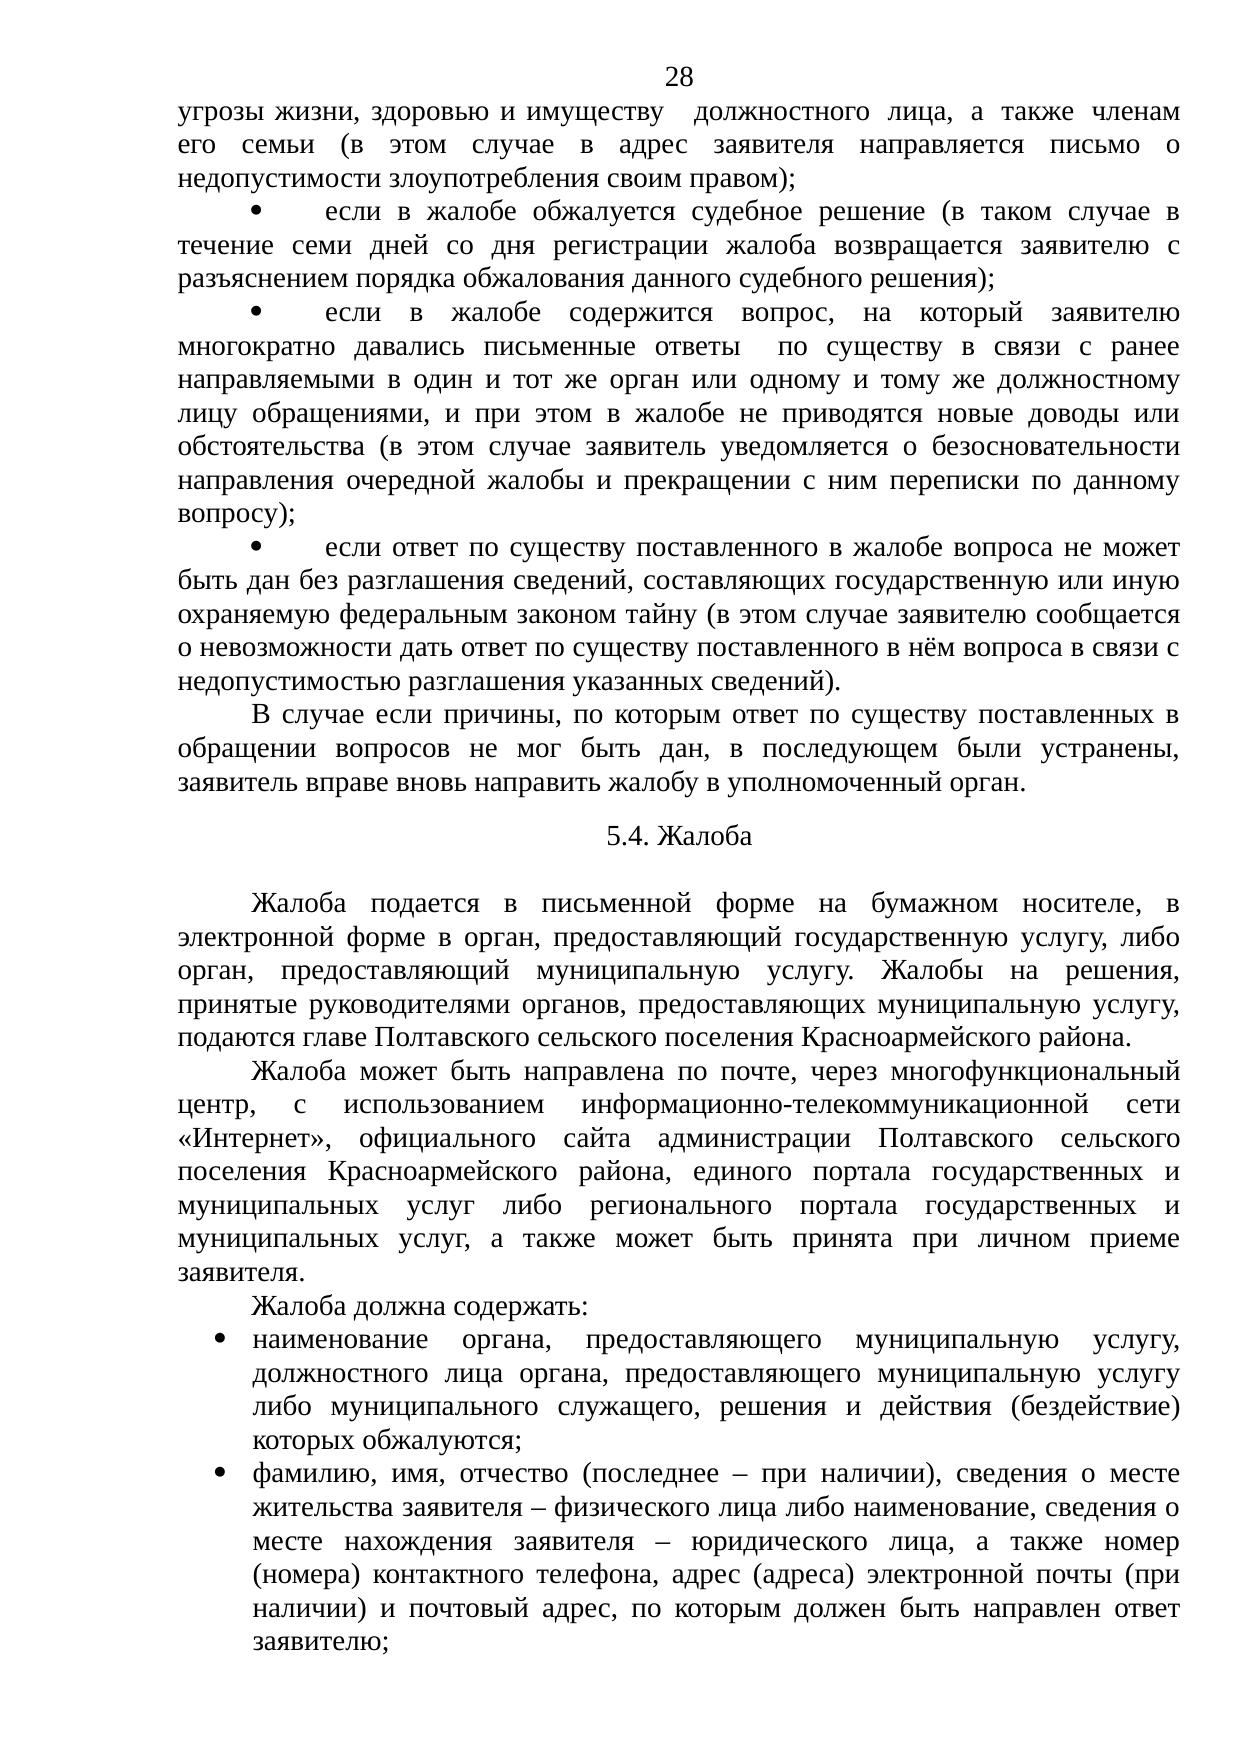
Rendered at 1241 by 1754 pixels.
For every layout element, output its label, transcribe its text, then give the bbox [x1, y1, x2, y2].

text Жалоба должна содержать: [177, 1288, 1181, 1321]
text Жалоба подается в письменной форме на бумажном носителе, в электронной форме в орган, предоставляющий государственную услугу, либо орган, предоставляющий муниципальную услугу. Жалобы на решения, принятые руководителями органов, предоставляющих муниципальную услугу, подаются главе Полтавского сельского поселения Красноармейского района. [177, 885, 1181, 1053]
list если ответ по существу поставленного в жалобе вопроса не может быть дан без разглашения сведений, составляющих государственную или иную охраняемую федеральным законом тайну (в этом случае заявителю сообщается о невозможности дать ответ по существу поставленного в нём вопроса в связи с недопустимостью разглашения указанных сведений). [177, 529, 1181, 697]
text Жалоба может быть направлена по почте, через многофункциональный центр, с использованием информационно-телекоммуникационной сети «Интернет», официального сайта администрации Полтавского сельского поселения Красноармейского района, единого портала государственных и муниципальных услуг либо регионального портала государственных и муниципальных услуг, а также может быть принята при личном приеме заявителя. [177, 1053, 1181, 1288]
list если в жалобе обжалуется судебное решение (в таком случае в течение семи дней со дня регистрации жалоба возвращается заявителю с разъяснением порядка обжалования данного судебного решения); [177, 193, 1181, 294]
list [177, 93, 1181, 193]
list наименование органа, предоставляющего муниципальную услугу, должностного лица органа, предоставляющего муниципальную услугу либо муниципального служащего, решения и действия (бездействие) которых обжалуются; [215, 1321, 1181, 1456]
list если в жалобе содержится вопрос, на который заявителю многократно давались письменные ответы по существу в связи с ранее направляемыми в один и тот же орган или одному и тому же должностному лицу обращениями, и при этом в жалобе не приводятся новые доводы или обстоятельства (в этом случае заявитель уведомляется о безосновательности направления очередной жалобы и прекращении с ним переписки по данному вопросу); [177, 294, 1181, 529]
subtitle 5.4. Жалоба [177, 818, 1181, 852]
list фамилию, имя, отчество (последнее – при наличии), сведения о месте жительства заявителя – физического лица либо наименование, сведения о месте нахождения заявителя – юридического лица, а также номер (номера) контактного телефона, адрес (адреса) электронной почты (при наличии) и почтовый адрес, по которым должен быть направлен ответ заявителю; [215, 1456, 1181, 1657]
text В случае если причины, по которым ответ по существу поставленных в обращении вопросов не мог быть дан, в последующем были устранены, заявитель вправе вновь направить жалобу в уполномоченный орган. [177, 697, 1181, 797]
